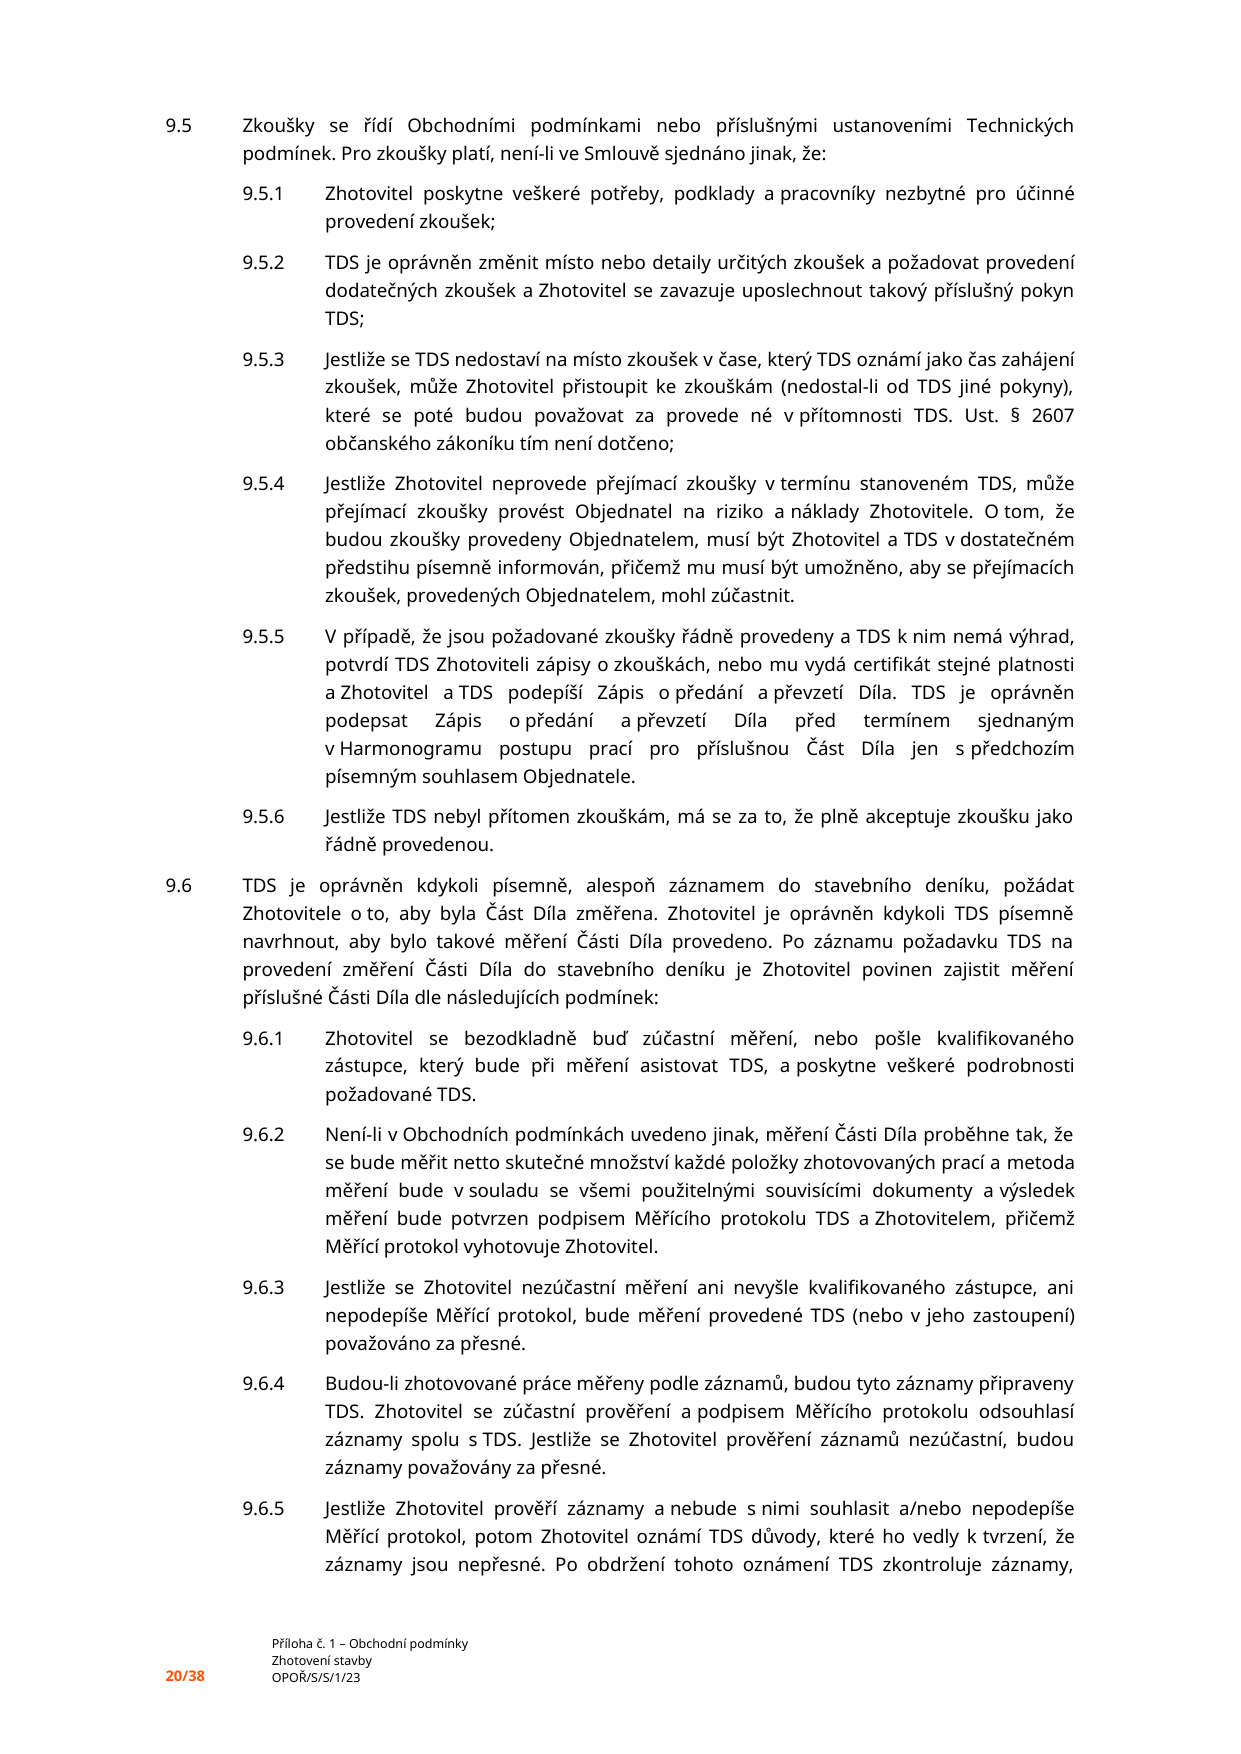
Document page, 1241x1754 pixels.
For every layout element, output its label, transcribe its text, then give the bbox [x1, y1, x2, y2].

text V případě, že jsou požadované zkoušky řádně provedeny a TDS k nim nemá výhrad, potvrdí TDS Zhotoviteli zápisy o zkouškách, nebo mu vydá certifikát stejné platnosti a Zhotovitel a TDS podepíší Zápis o předání a převzetí Díla. TDS je oprávněn podepsat Zápis o předání a převzetí Díla před termínem sjednaným v Harmonogramu postupu prací pro příslušnou Část Díla jen s předchozím písemným souhlasem Objednatele. [242, 623, 1075, 789]
text Zhotovitel poskytne veškeré potřeby, podklady a pracovníky nezbytné pro účinné provedení zkoušek; [242, 181, 1075, 234]
text Jestliže se Zhotovitel nezúčastní měření ani nevyšle kvalifikovaného zástupce, ani nepodepíše Měřící protokol, bude měření provedené TDS (nebo v jeho zastoupení) považováno za přesné. [242, 1274, 1075, 1356]
text Zhotovitel se bezodkladně buď zúčastní měření, nebo pošle kvalifikovaného zástupce, který bude při měření asistovat TDS, a poskytne veškeré podrobnosti požadované TDS. [242, 1025, 1075, 1106]
text Jestliže TDS nebyl přítomen zkouškám, má se za to, že plně akceptuje zkoušku jako řádně provedenou. [242, 804, 1075, 857]
text TDS je oprávněn změnit místo nebo detaily určitých zkoušek a požadovat provedení dodatečných zkoušek a Zhotovitel se zavazuje uposlechnout takový příslušný pokyn TDS; [242, 249, 1075, 331]
text Jestliže se TDS nedostaví na místo zkoušek v čase, který TDS oznámí jako čas zahájení zkoušek, může Zhotovitel přistoupit ke zkouškám (nedostal-li od TDS jiné pokyny), které se poté budou považovat za provede né v přítomnosti TDS. Ust. § 2607 občanského zákoníku tím není dotčeno; [242, 346, 1075, 455]
text Budou-li zhotovované práce měřeny podle záznamů, budou tyto záznamy připraveny TDS. Zhotovitel se zúčastní prověření a podpisem Měřícího protokolu odsouhlasí záznamy spolu s TDS. Jestliže se Zhotovitel prověření záznamů nezúčastní, budou záznamy považovány za přesné. [242, 1371, 1075, 1480]
text Není-li v Obchodních podmínkách uvedeno jinak, měření Části Díla proběhne tak, že se bude měřit netto skutečné množství každé položky zhotovovaných prací a metoda měření bude v souladu se všemi použitelnými souvisícími dokumenty a výsledek měření bude potvrzen podpisem Měřícího protokolu TDS a Zhotovitelem, přičemž Měřící protokol vyhotovuje Zhotovitel. [242, 1121, 1075, 1259]
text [242, 1495, 1075, 1577]
text TDS je oprávněn kdykoli písemně, alespoň záznamem do stavebního deníku, požádat Zhotovitele o to, aby byla Část Díla změřena. Zhotovitel je oprávněn kdykoli TDS písemně navrhnout, aby bylo takové měření Části Díla provedeno. Po záznamu požadavku TDS na provedení změření Části Díla do stavebního deníku je Zhotovitel povinen zajistit měření příslušné Části Díla dle následujících podmínek: [165, 872, 1075, 1010]
text Jestliže Zhotovitel neprovede přejímací zkoušky v termínu stanoveném TDS, může přejímací zkoušky provést Objednatel na riziko a náklady Zhotovitele. O tom, že budou zkoušky provedeny Objednatelem, musí být Zhotovitel a TDS v dostatečném předstihu písemně informován, přičemž mu musí být umožněno, aby se přejímacích zkoušek, provedených Objednatelem, mohl zúčastnit. [242, 470, 1075, 608]
text Zkoušky se řídí Obchodními podmínkami nebo příslušnými ustanoveními Technických podmínek. Pro zkoušky platí, není-li ve Smlouvě sjednáno jinak, že: [165, 112, 1075, 166]
